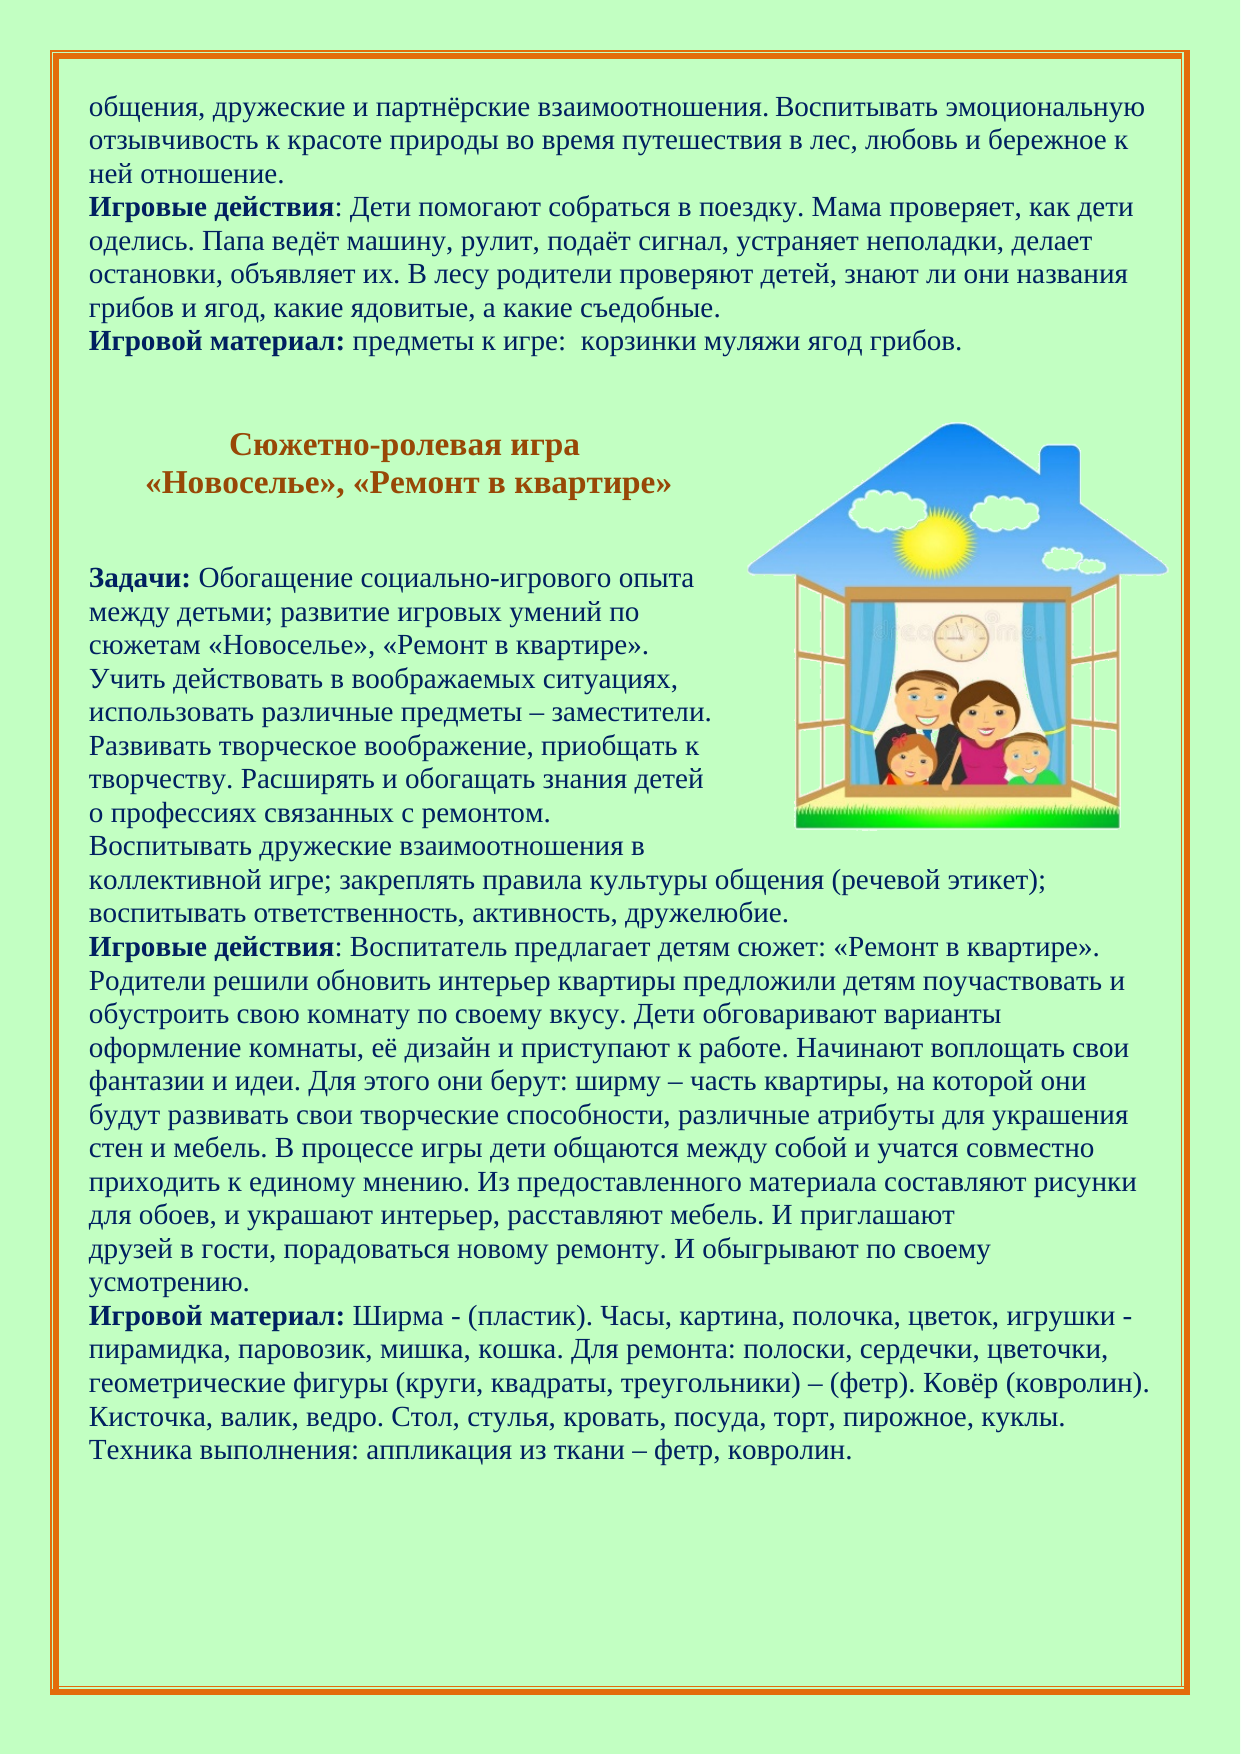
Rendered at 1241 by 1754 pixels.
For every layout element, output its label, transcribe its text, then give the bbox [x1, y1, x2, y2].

text «Новоселье», «Ремонт в квартире» [89, 462, 739, 501]
text Игровой материал: предметы к игре: корзинки муляжи ягод грибов. [89, 323, 1152, 357]
text друзей в гости, порадоваться новому ремонту. И обыгрывают по своему усмотрению. [89, 1231, 1152, 1298]
text Техника выполнения: аппликация из ткани – фетр, ковролин. [89, 1432, 1152, 1466]
text Игровые действия: Дети помогают собраться в поездку. Мама проверяет, как дети оделись. Папа ведёт машину, рулит, подаёт сигнал, устраняет неполадки, делает остановки, объявляет их. В лесу родители проверяют детей, знают ли они названия грибов и ягод, какие ядовитые, а какие съедобные. [89, 189, 1152, 323]
text Сюжетно-ролевая игра [89, 424, 739, 462]
text Игровые действия: Воспитатель предлагает детям сюжет: «Ремонт в квартире». Родители решили обновить интерьер квартиры предложили детям поучаствовать и обустроить свою комнату по своему вкусу. Дети обговаривают варианты оформление комнаты, её дизайн и приступают к работе. Начинают воплощать свои фантазии и идеи. Для этого они берут: ширму – часть квартиры, на которой они будут развивать свои творческие способности, различные атрибуты для украшения стен и мебель. В процессе игры дети общаются между собой и учатся совместно приходить к единому мнению. Из предоставленного материала составляют рисунки для обоев, и украшают интерьер, расставляют мебель. И приглашают [89, 929, 1152, 1231]
picture [0, 0, 1241, 1754]
text Задачи: Обогащение социально-игрового опыта между детьми; развитие игровых умений по сюжетам «Новоселье», «Ремонт в квартире». Учить действовать в воображаемых ситуациях, использовать различные предметы – заместители. Развивать творческое воображение, приобщать к творчеству. Расширять и обогащать знания детей о профессиях связанных с ремонтом. Воспитывать дружеские взаимоотношения в коллективной игре; закреплять правила культуры общения (речевой этикет); воспитывать ответственность, активность, дружелюбие. [89, 560, 1152, 929]
text Игровой материал: Ширма - (пластик). Часы, картина, полочка, цветок, игрушки - пирамидка, паровозик, мишка, кошка. Для ремонта: полоски, сердечки, цветочки, геометрические фигуры (круги, квадраты, треугольники) – (фетр). Ковёр (ковролин). Кисточка, валик, ведро. Стол, стулья, кровать, посуда, торт, пирожное, куклы. [89, 1298, 1152, 1432]
